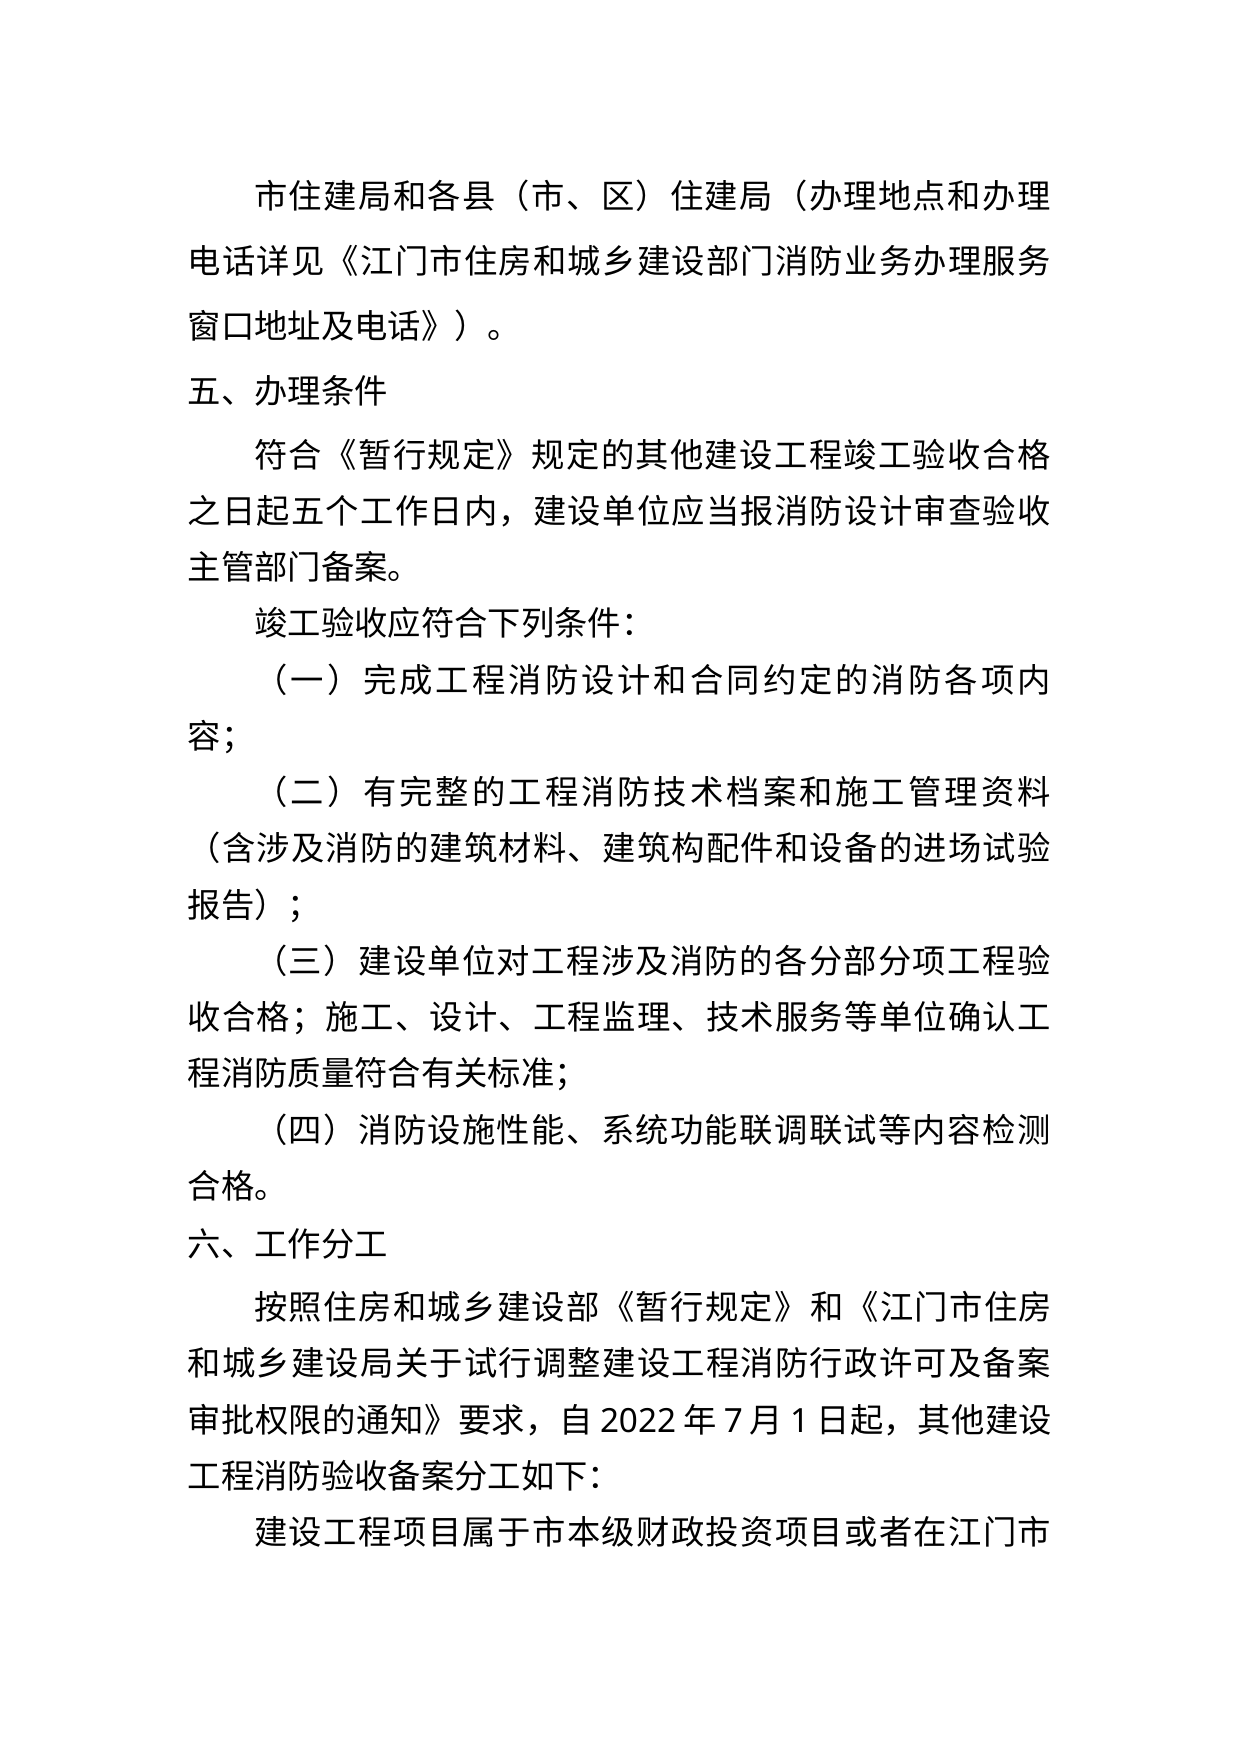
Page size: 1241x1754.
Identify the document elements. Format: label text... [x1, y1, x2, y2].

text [187, 1499, 1053, 1556]
text 市住建局和各县（市、区）住建局（办理地点和办理电话详见《江门市住房和城乡建设部门消防业务办理服务窗口地址及电话》）。 [187, 162, 1053, 357]
text 六、工作分工 [187, 1209, 1053, 1274]
text 符合《暂行规定》规定的其他建设工程竣工验收合格之日起五个工作日内，建设单位应当报消防设计审查验收主管部门备案。 [187, 422, 1053, 591]
text 五、办理条件 [187, 357, 1053, 422]
text （一）完成工程消防设计和合同约定的消防各项内容； [187, 647, 1053, 759]
text 竣工验收应符合下列条件： [187, 591, 1053, 647]
text （二）有完整的工程消防技术档案和施工管理资料（含涉及消防的建筑材料、建筑构配件和设备的进场试验报告）； [187, 759, 1053, 928]
text （四）消防设施性能、系统功能联调联试等内容检测合格。 [187, 1097, 1053, 1209]
text （三）建设单位对工程涉及消防的各分部分项工程验收合格；施工、设计、工程监理、技术服务等单位确认工程消防质量符合有关标准； [187, 928, 1053, 1097]
text 按照住房和城乡建设部《暂行规定》和《江门市住房和城乡建设局关于试行调整建设工程消防行政许可及备案审批权限的通知》要求，自2022年7月1日起，其他建设工程消防验收备案分工如下： [187, 1274, 1053, 1499]
